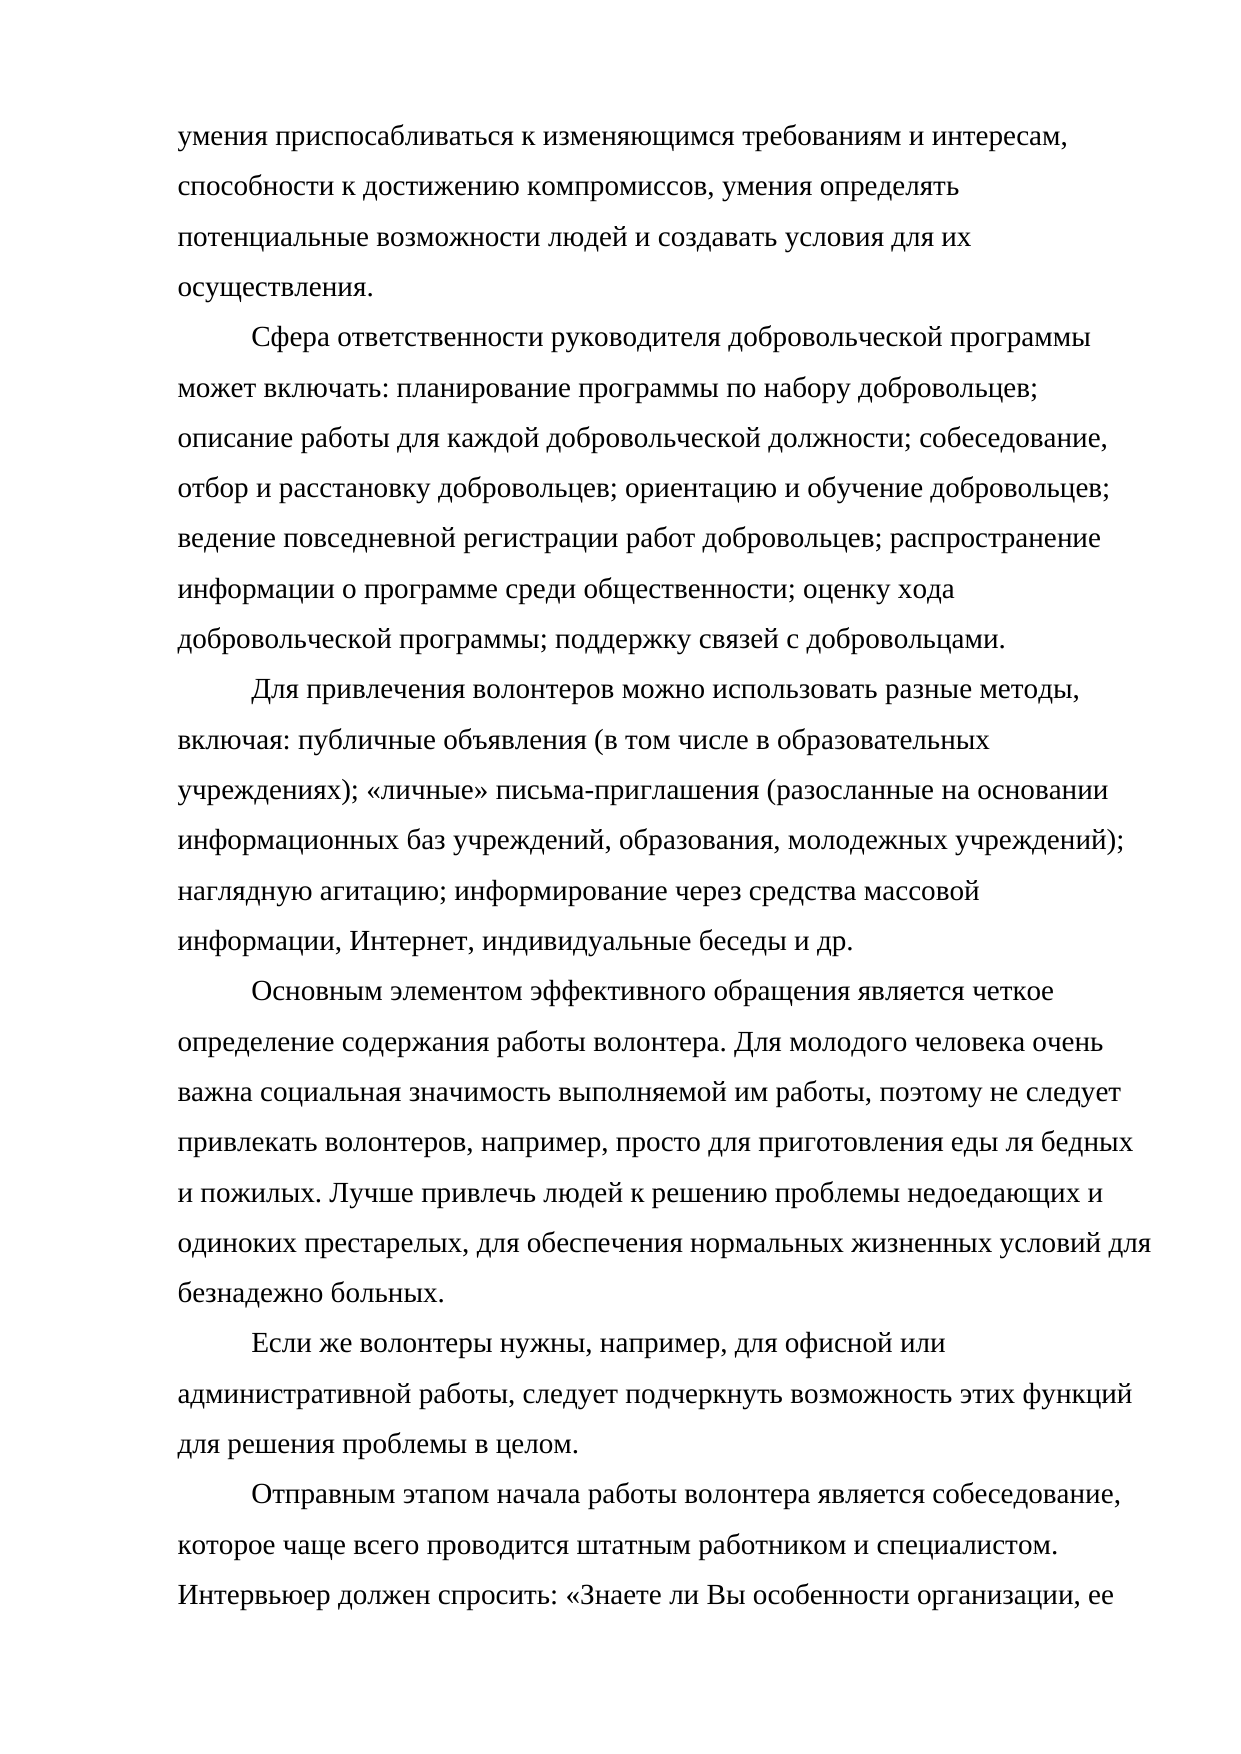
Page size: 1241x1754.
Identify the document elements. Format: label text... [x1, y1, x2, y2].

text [177, 118, 1152, 303]
text Для привлечения волонтеров можно использовать разные методы, включая: публичные объявления (в том числе в образовательных учреждениях); «личные» письма-приглашения (разосланные на основании информационных баз учреждений, образования, молодежных учреждений); наглядную агитацию; информирование через средства массовой информации, Интернет, индивидуальные беседы и др. [177, 672, 1152, 957]
text Сфера ответственности руководителя добровольческой программы может включать: планирование программы по набору добровольцев; описание работы для каждой добровольческой должности; собеседование, отбор и расстановку добровольцев; ориентацию и обучение добровольцев; ведение повседневной регистрации работ добровольцев; распространение информации о программе среди общественности; оценку хода добровольческой программы; поддержку связей с добровольцами. [177, 319, 1152, 655]
text Если же волонтеры нужны, например, для офисной или административной работы, следует подчеркнуть возможность этих функций для решения проблемы в целом. [177, 1326, 1152, 1460]
text Основным элементом эффективного обращения является четкое определение содержания работы волонтера. Для молодого человека очень важна социальная значимость выполняемой им работы, поэтому не следует привлекать волонтеров, например, просто для приготовления еды ля бедных и пожилых. Лучше привлечь людей к решению проблемы недоедающих и одиноких престарелых, для обеспечения нормальных жизненных условий для безнадежно больных. [177, 973, 1152, 1309]
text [177, 1477, 1152, 1611]
